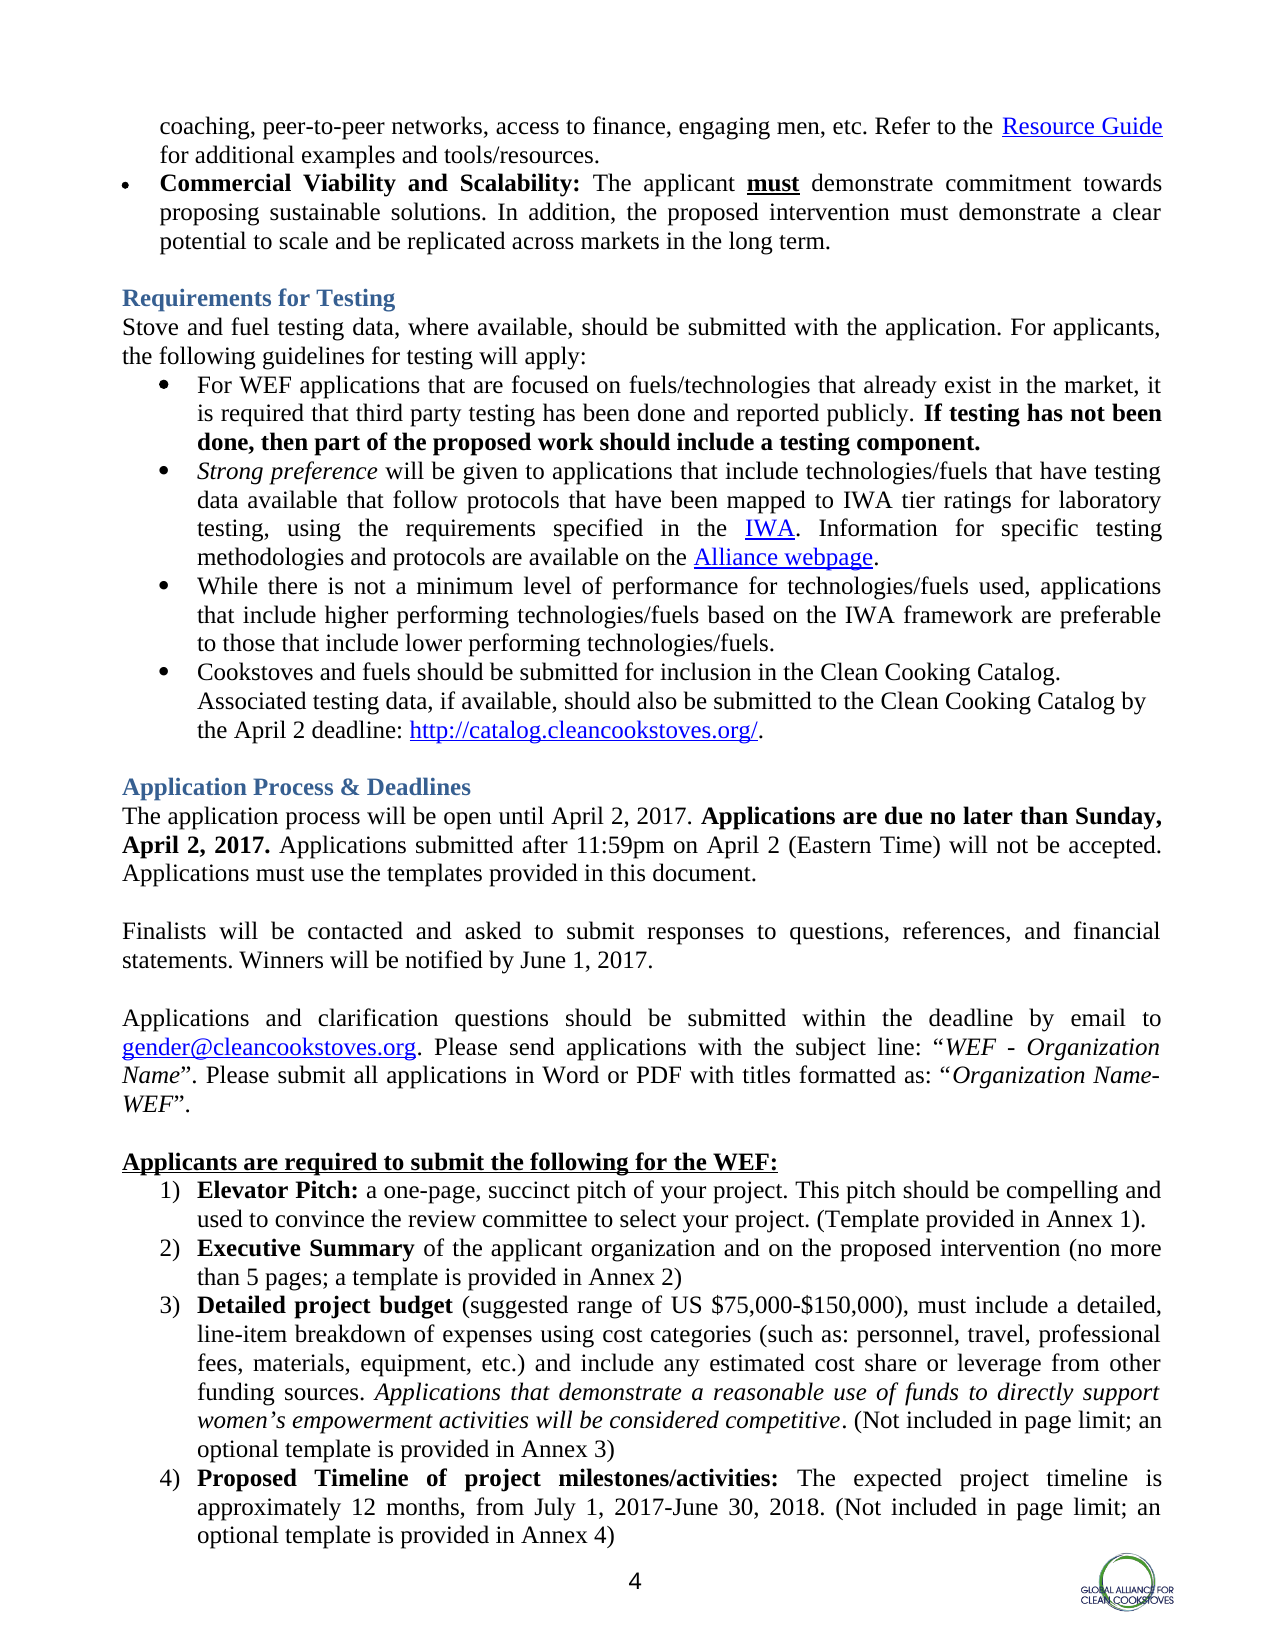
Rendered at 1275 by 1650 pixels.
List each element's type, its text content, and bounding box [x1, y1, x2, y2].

list Proposed Timeline of project milestones/activities: The expected project timeline is approximately 12 months, from July 1, 2017-June 30, 2018. (Not included in page limit; an optional template is provided in Annex 4) [159, 1463, 1162, 1549]
text Applications and clarification questions should be submitted within the deadline by email to gender@cleancookstoves.org. Please send applications with the subject line: “WEF - Organization Name”. Please submit all applications in Word or PDF with titles formatted as: “Organization Name-WEF”. [122, 1003, 1162, 1118]
list Commercial Viability and Scalability: The applicant must demonstrate commitment towards proposing sustainable solutions. In addition, the proposed intervention must demonstrate a clear potential to scale and be replicated across markets in the long term. [122, 168, 1162, 255]
list Elevator Pitch: a one-page, succinct pitch of your project. This pitch should be compelling and used to convince the review committee to select your project. (Template provided in Annex 1). [159, 1176, 1162, 1233]
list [122, 111, 1162, 168]
list While there is not a minimum level of performance for technologies/fuels used, applications that include higher performing technologies/fuels based on the IWA framework are preferable to those that include lower performing technologies/fuels. [159, 571, 1162, 657]
list Cookstoves and fuels should be submitted for inclusion in the Clean Cooking Catalog. Associated testing data, if available, should also be submitted to the Clean Cooking Catalog by the April 2 deadline: http://catalog.cleancookstoves.org/. [159, 657, 1162, 743]
list Detailed project budget (suggested range of US $75,000-$150,000), must include a detailed, line-item breakdown of expenses using cost categories (such as: personnel, travel, professional fees, materials, equipment, etc.) and include any estimated cost share or leverage from other funding sources. Applications that demonstrate a reasonable use of funds to directly support women’s empowerment activities will be considered competitive. (Not included in page limit; an optional template is provided in Annex 3) [159, 1291, 1162, 1463]
list For WEF applications that are focused on fuels/technologies that already exist in the market, it is required that third party testing has been done and reported publicly. If testing has not been done, then part of the proposed work should include a testing component. [159, 370, 1162, 456]
list Strong preference will be given to applications that include technologies/fuels that have testing data available that follow protocols that have been mapped to IWA tier ratings for laboratory testing, using the requirements specified in the IWA. Information for specific testing methodologies and protocols are available on the Alliance webpage. [159, 456, 1162, 571]
text The application process will be open until April 2, 2017. Applications are due no later than Sunday, April 2, 2017. Applications submitted after 11:59pm on April 2 (Eastern Time) will not be accepted. Applications must use the templates provided in this document. [122, 801, 1162, 887]
text Requirements for Testing [122, 283, 1162, 312]
text Applicants are required to submit the following for the WEF: [122, 1147, 1162, 1176]
picture [1078, 1547, 1176, 1615]
subtitle Application Process & Deadlines [122, 772, 1162, 801]
list Executive Summary of the applicant organization and on the proposed intervention (no more than 5 pages; a template is provided in Annex 2) [159, 1233, 1162, 1291]
text Finalists will be contacted and asked to submit responses to questions, references, and financial statements. Winners will be notified by June 1, 2017. [122, 916, 1162, 974]
text Stove and fuel testing data, where available, should be submitted with the application. For applicants, the following guidelines for testing will apply: [122, 312, 1162, 370]
